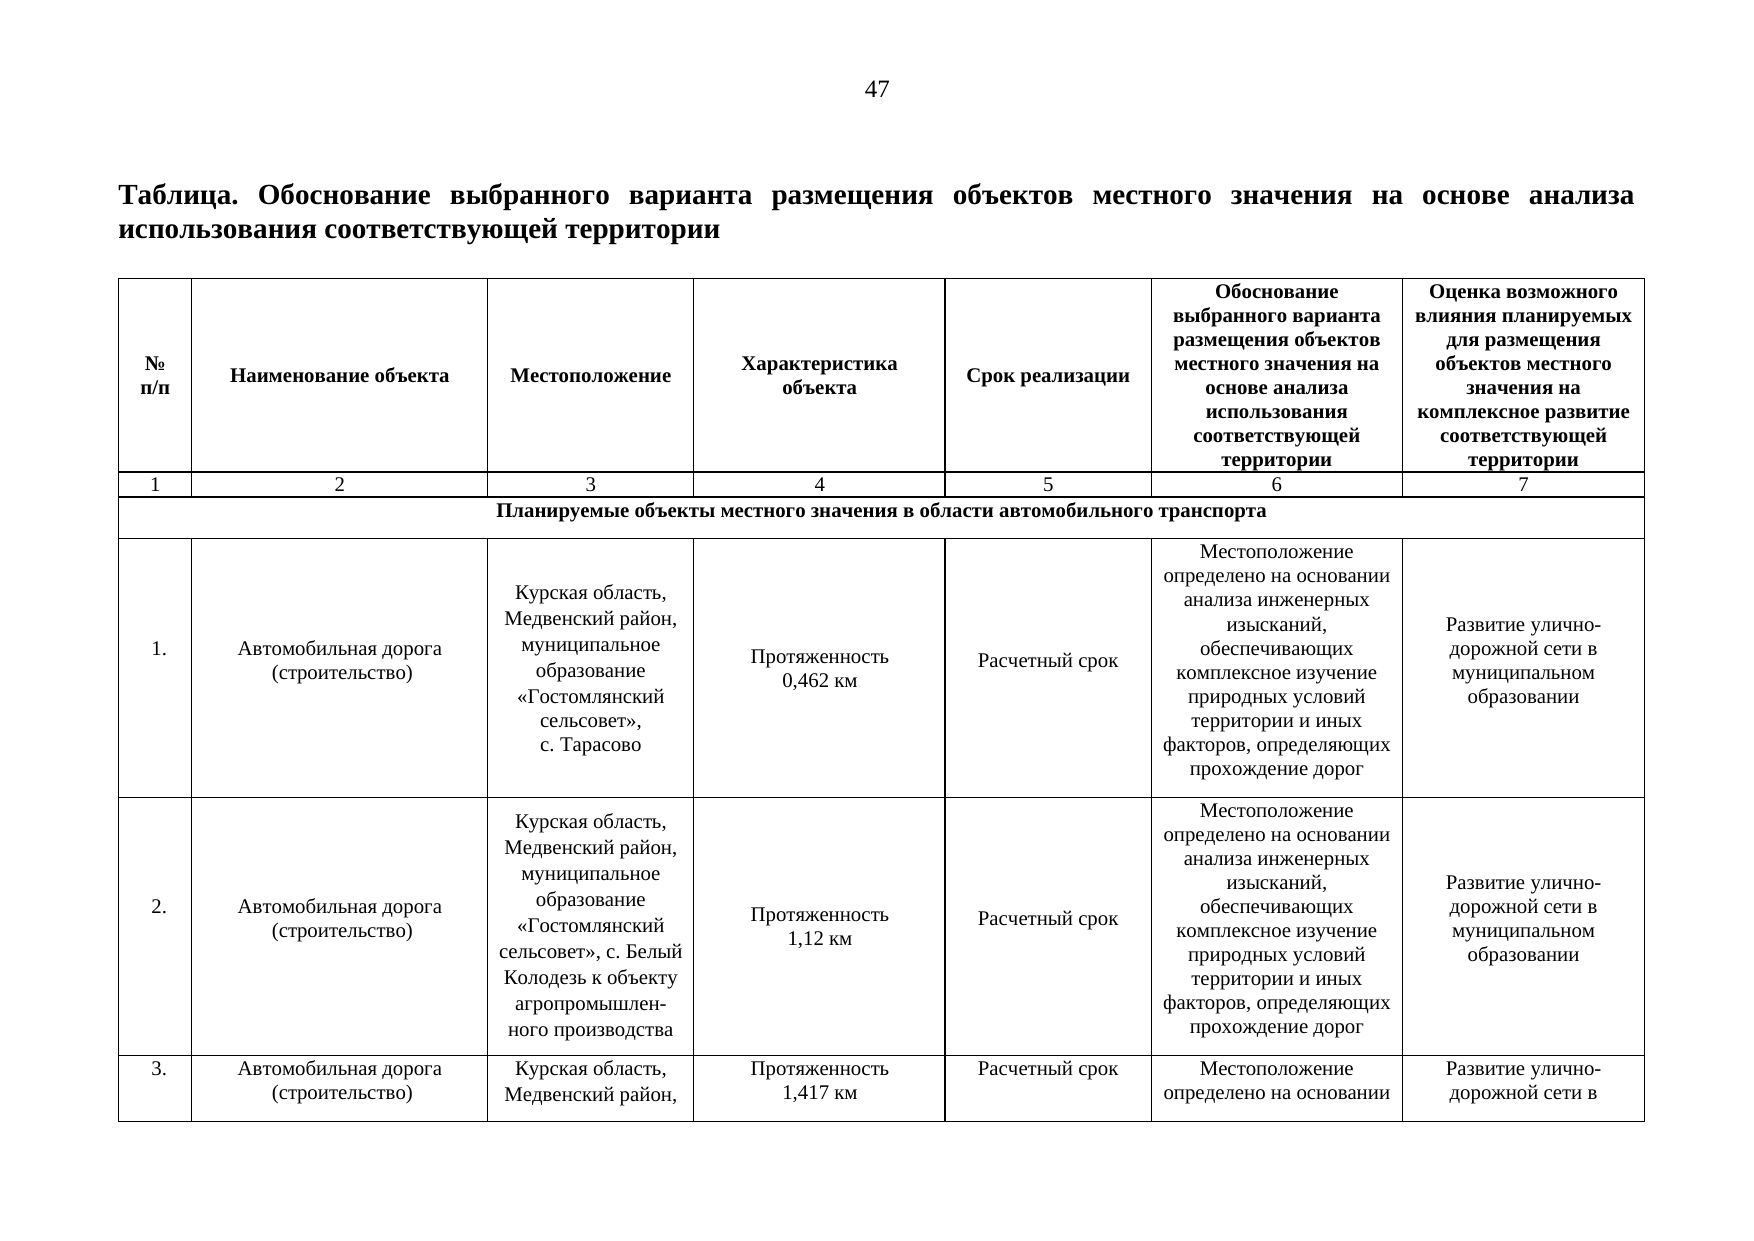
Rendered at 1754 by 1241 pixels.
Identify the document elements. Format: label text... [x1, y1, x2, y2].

table_header Обоснование выбранного варианта размещения объектов местного значения на основе анализа использования соответствующей территории [1152, 279, 1402, 471]
table_header Срок реализации [946, 279, 1151, 471]
table_cell Протяженность 0,462 км [694, 539, 944, 797]
text Таблица. Обоснование выбранного варианта размещения объектов местного значения на основе анализа использования соответствующей территории [118, 177, 1636, 244]
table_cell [488, 1056, 693, 1121]
table_cell [119, 1056, 191, 1121]
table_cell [1152, 1056, 1402, 1121]
table_cell Автомобильная дорога (строительство) [192, 539, 487, 797]
table_header Местоположение [488, 279, 693, 471]
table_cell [1403, 1056, 1644, 1121]
table_header Оценка возможного влияния планируемых для размещения объектов местного значения на комплексное развитие соответствующей территории [1403, 279, 1644, 471]
table_header Характеристика объекта [694, 279, 944, 471]
table_cell Планируемые объекты местного значения в области автомобильного транспорта [119, 498, 1644, 538]
table_cell Автомобильная дорога (строительство) [192, 798, 487, 1055]
table_cell 4 [694, 473, 944, 496]
table_cell 7 [1403, 473, 1644, 496]
table_cell Развитие улично-дорожной сети в муниципальном образовании [1403, 798, 1644, 1055]
table_cell Курская область, Медвенский район, муниципальное образование «Гостомлянский сельсовет», с. Белый Колодезь к объекту агропромышлен-ного производства [488, 798, 693, 1055]
table_cell 6 [1152, 473, 1402, 496]
table_header Наименование объекта [192, 279, 487, 471]
table_cell [119, 798, 191, 1055]
table_cell 2 [192, 473, 487, 496]
table_cell 1 [119, 473, 191, 496]
table_cell Расчетный срок [946, 1056, 1151, 1121]
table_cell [192, 1056, 487, 1121]
table_cell Курская область, Медвенский район, муниципальное образование «Гостомлянский сельсовет», с. Тарасово [488, 539, 693, 797]
table_cell 3 [488, 473, 693, 496]
table_cell Развитие улично-дорожной сети в муниципальном образовании [1403, 539, 1644, 797]
table_cell Протяженность 1,12 км [694, 798, 944, 1055]
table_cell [694, 1056, 944, 1121]
table_cell 5 [946, 473, 1151, 496]
table_cell [119, 539, 191, 797]
table_cell Расчетный срок [946, 539, 1151, 797]
table_header № п/п [119, 279, 191, 471]
table_cell Расчетный срок [946, 798, 1151, 1055]
